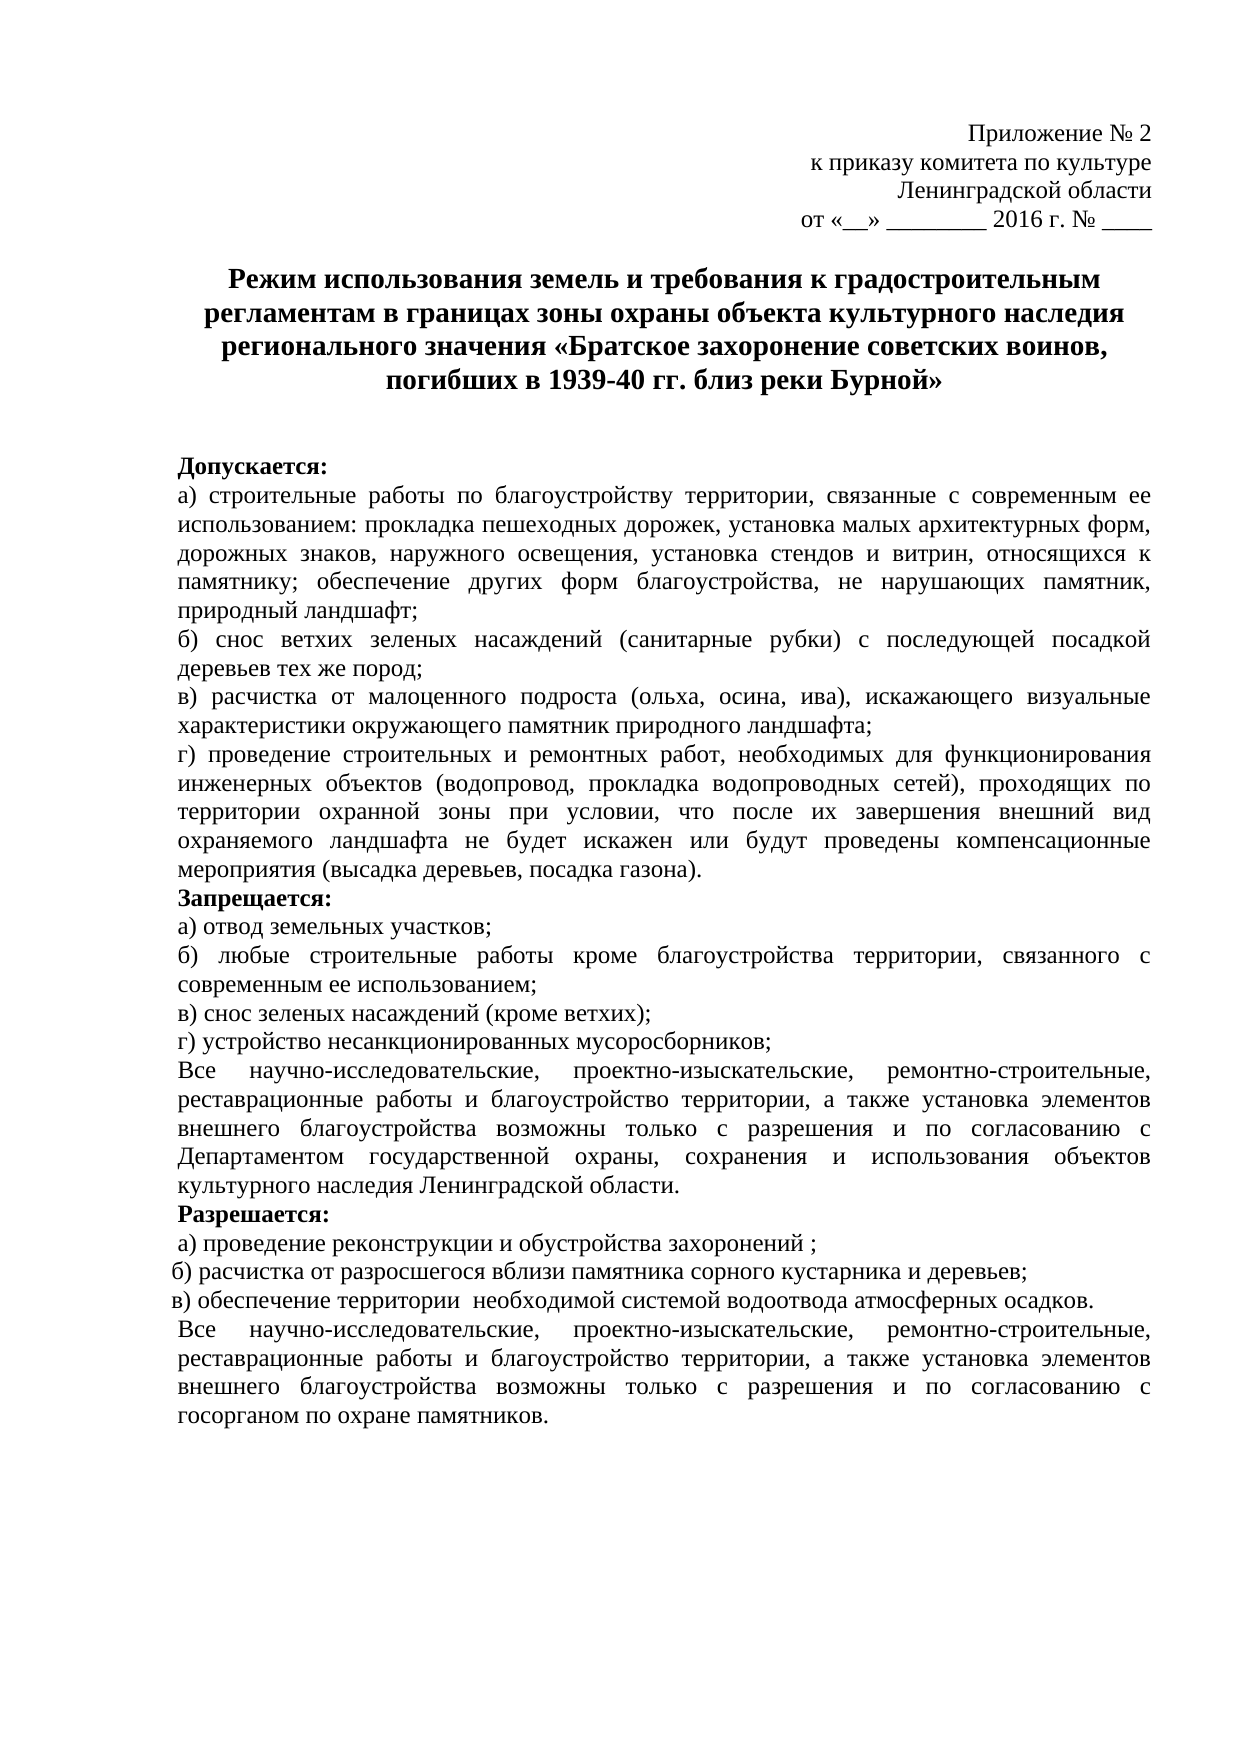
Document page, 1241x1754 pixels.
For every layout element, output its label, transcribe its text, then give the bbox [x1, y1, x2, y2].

text г) проведение строительных и ремонтных работ, необходимых для функционирования инженерных объектов (водопровод, прокладка водопроводных сетей), проходящих по территории охранной зоны при условии, что после их завершения внешний вид охраняемого ландшафта не будет искажен или будут проведены компенсационные мероприятия (высадка деревьев, посадка газона). [177, 739, 1152, 883]
text б) снос ветхих зеленых насаждений (санитарные рубки) с последующей посадкой деревьев тех же пород; [177, 624, 1152, 681]
text в) расчистка от малоценного подроста (ольха, осина, ива), искажающего визуальные характеристики окружающего памятник природного ландшафта; [177, 681, 1152, 739]
text в) снос зеленых насаждений (кроме ветхих); [177, 998, 1152, 1026]
text б) расчистка от разросшегося вблизи памятника сорного кустарника и деревьев; [140, 1256, 1152, 1285]
text Все научно-исследовательские, проектно-изыскательские, ремонтно-строительные, реставрационные работы и благоустройство территории, а также установка элементов внешнего благоустройства возможны только с разрешения и по согласованию с Департаментом государственной охраны, сохранения и использования объектов культурного наследия Ленинградской области. [177, 1055, 1152, 1199]
text а) отвод земельных участков; [177, 911, 1152, 940]
text а) проведение реконструкции и обустройства захоронений ; [140, 1228, 1152, 1256]
text Запрещается: [177, 883, 1152, 911]
text Приложение № 2 [177, 118, 1152, 147]
text в) обеспечение территории необходимой системой водоотвода атмосферных осадков. [140, 1285, 1152, 1314]
text г) устройство несанкционированных мусоросборников; [177, 1026, 1152, 1055]
title Режим использования земель и требования к градостроительным регламентам в границах зоны охраны объекта культурного наследия регионального значения «Братское захоронение советских воинов, погибших в 1939-40 гг. близ реки Бурной» [177, 261, 1152, 395]
text к приказу комитета по культуре [177, 147, 1152, 176]
text Ленинградской области [177, 176, 1152, 204]
text Все научно-исследовательские, проектно-изыскательские, ремонтно-строительные, реставрационные работы и благоустройство территории, а также установка элементов внешнего благоустройства возможны только с разрешения и по согласованию с госорганом по охране памятников. [177, 1314, 1152, 1429]
text Разрешается: [177, 1199, 1152, 1228]
text а) строительные работы по благоустройству территории, связанные с современным ее использованием: прокладка пешеходных дорожек, установка малых архитектурных форм, дорожных знаков, наружного освещения, установка стендов и витрин, относящихся к памятнику; обеспечение других форм благоустройства, не нарушающих памятник, природный ландшафт; [177, 480, 1152, 624]
text от «__» ________ 2016 г. № ____ [177, 204, 1152, 233]
text Допускается: [177, 451, 1152, 480]
text б) любые строительные работы кроме благоустройства территории, связанного с современным ее использованием; [177, 940, 1152, 998]
